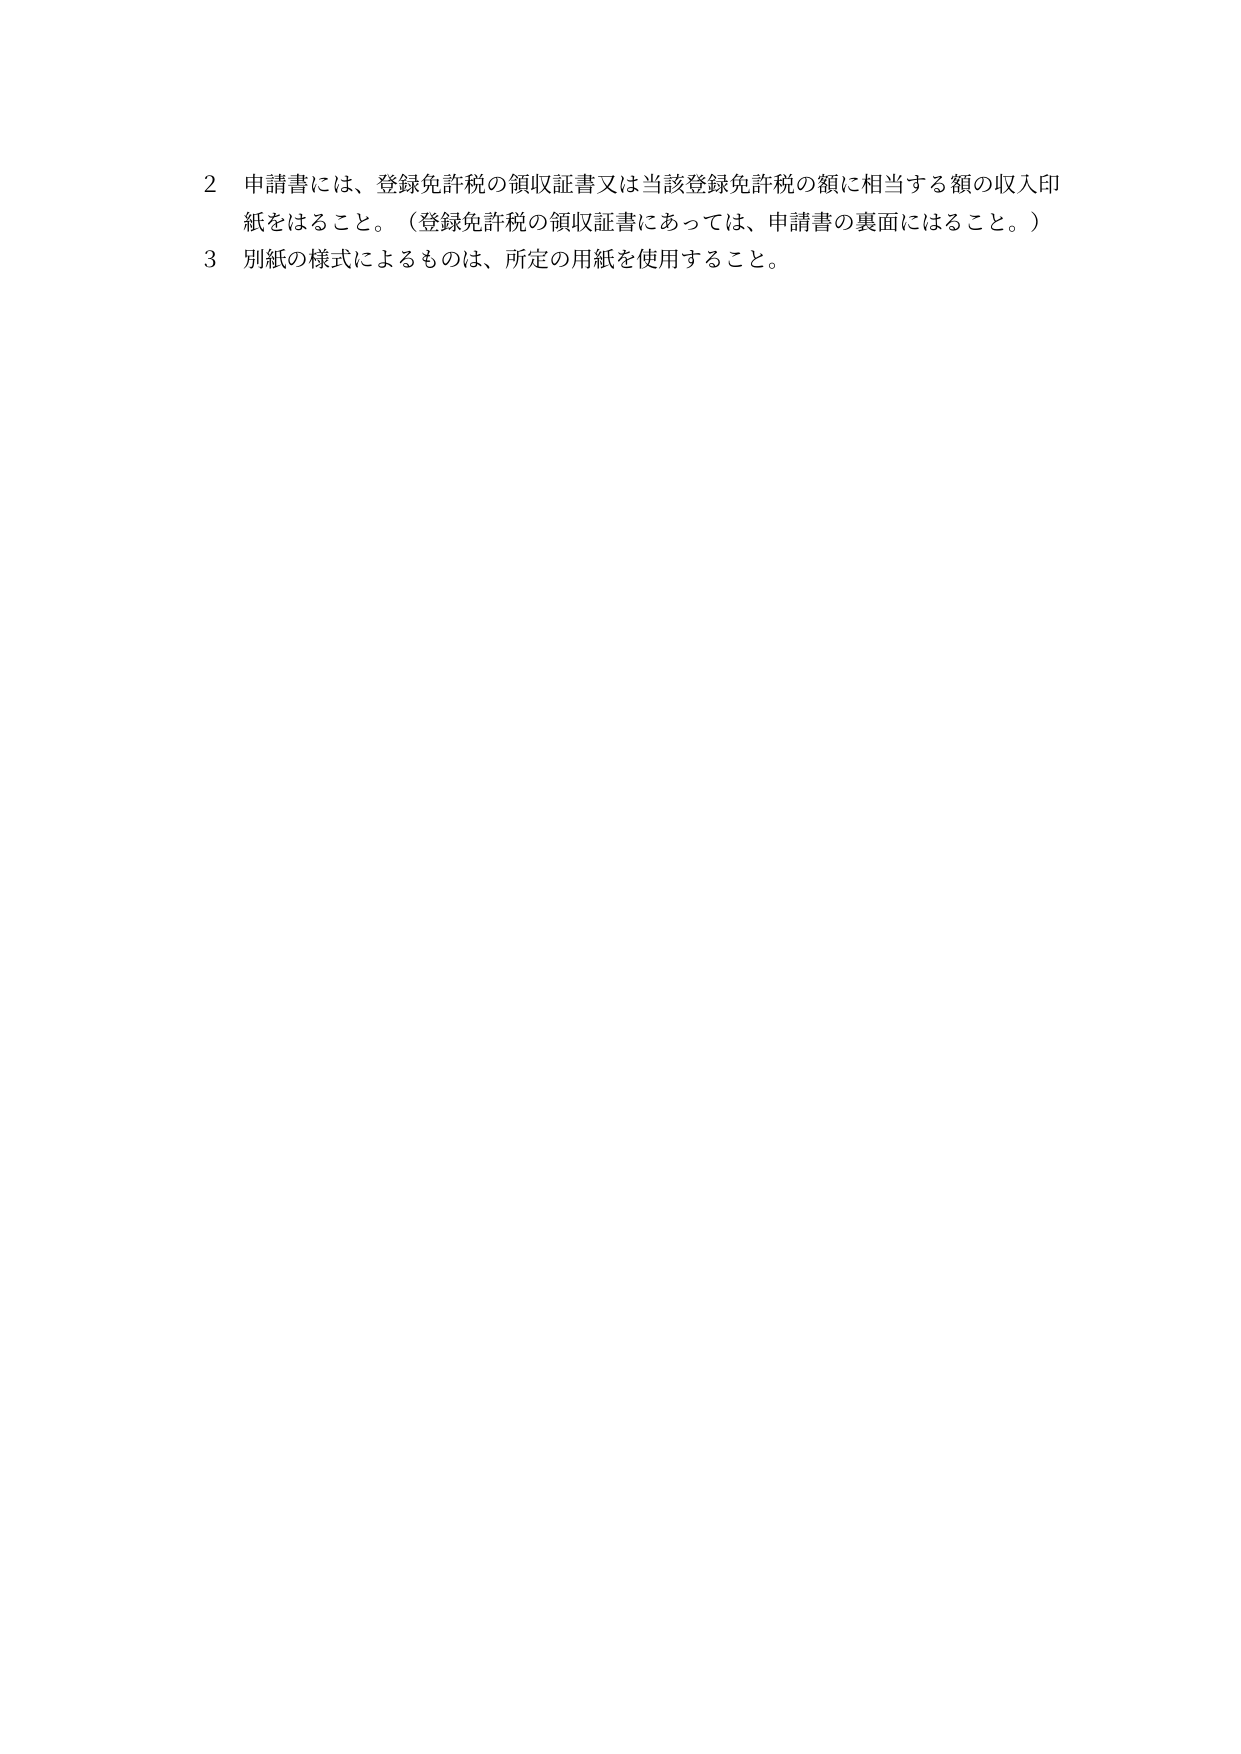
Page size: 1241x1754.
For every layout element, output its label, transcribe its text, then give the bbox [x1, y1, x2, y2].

text ２ 申請書には、登録免許税の領収証書又は当該登録免許税の額に相当する額の収入印紙をはること。（登録免許税の領収証書にあっては、申請書の裏面にはること。） [177, 164, 1063, 239]
text ３ 別紙の様式によるものは、所定の用紙を使用すること。 [177, 239, 1063, 277]
